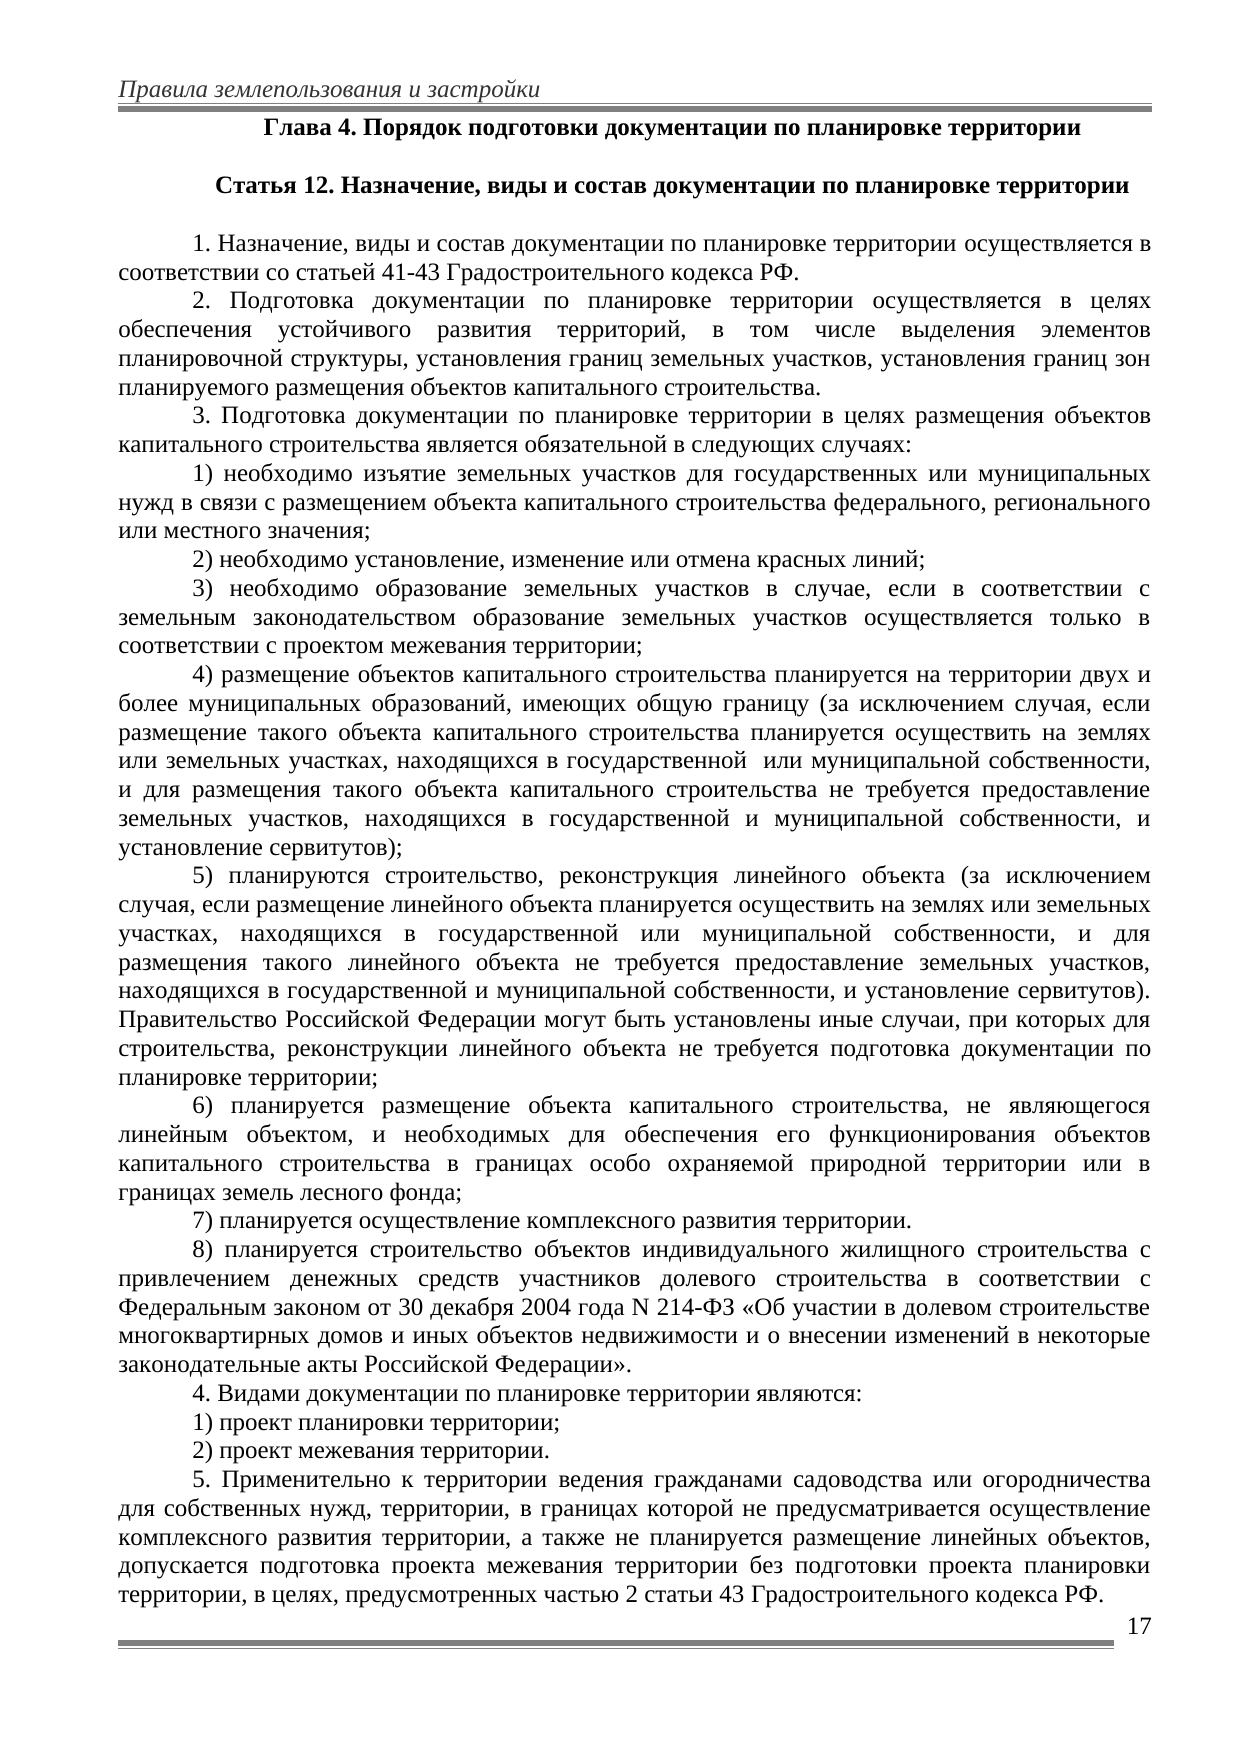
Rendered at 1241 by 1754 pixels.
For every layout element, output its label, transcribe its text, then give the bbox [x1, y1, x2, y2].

text 4. Видами документации по планировке территории являются: [118, 1378, 1152, 1407]
text 2) необходимо установление, изменение или отмена красных линий; [118, 544, 1152, 573]
text 3. Подготовка документации по планировке территории в целях размещения объектов капитального строительства является обязательной в следующих случаях: [118, 400, 1152, 458]
text 8) планируется строительство объектов индивидуального жилищного строительства с привлечением денежных средств участников долевого строительства в соответствии с Федеральным законом от 30 декабря 2004 года N 214-ФЗ «Об участии в долевом строительстве многоквартирных домов и иных объектов недвижимости и о внесении изменений в некоторые законодательные акты Российской Федерации». [118, 1234, 1152, 1378]
text 2. Подготовка документации по планировке территории осуществляется в целях обеспечения устойчивого развития территорий, в том числе выделения элементов планировочной структуры, установления границ земельных участков, установления границ зон планируемого размещения объектов капитального строительства. [118, 285, 1152, 400]
text 3) необходимо образование земельных участков в случае, если в соответствии с земельным законодательством образование земельных участков осуществляется только в соответствии с проектом межевания территории; [118, 573, 1152, 659]
text 1. Назначение, виды и состав документации по планировке территории осуществляется в соответствии со статьей 41-43 Градостроительного кодекса РФ. [118, 228, 1152, 285]
text 1) проект планировки территории; [118, 1407, 1152, 1435]
text 4) размещение объектов капитального строительства планируется на территории двух и более муниципальных образований, имеющих общую границу (за исключением случая, если размещение такого объекта капитального строительства планируется осуществить на землях или земельных участках, находящихся в государственной или муниципальной собственности, и для размещения такого объекта капитального строительства не требуется предоставление земельных участков, находящихся в государственной и муниципальной собственности, и установление сервитутов); [118, 659, 1152, 860]
text 7) планируется осуществление комплексного развития территории. [118, 1205, 1152, 1234]
text Статья 12. Назначение, виды и состав документации по планировке территории [118, 170, 1152, 199]
text 5) планируются строительство, реконструкция линейного объекта (за исключением случая, если размещение линейного объекта планируется осуществить на землях или земельных участках, находящихся в государственной или муниципальной собственности, и для размещения такого линейного объекта не требуется предоставление земельных участков, находящихся в государственной и муниципальной собственности, и установление сервитутов). Правительство Российской Федерации могут быть установлены иные случаи, при которых для строительства, реконструкции линейного объекта не требуется подготовка документации по планировке территории; [118, 860, 1152, 1090]
text Глава 4. Порядок подготовки документации по планировке территории [118, 112, 1152, 141]
text 1) необходимо изъятие земельных участков для государственных или муниципальных нужд в связи с размещением объекта капитального строительства федерального, регионального или местного значения; [118, 458, 1152, 544]
text 5. Применительно к территории ведения гражданами садоводства или огородничества для собственных нужд, территории, в границах которой не предусматривается осуществление комплексного развития территории, а также не планируется размещение линейных объектов, допускается подготовка проекта межевания территории без подготовки проекта планировки территории, в целях, предусмотренных частью 2 статьи 43 Градостроительного кодекса РФ. [118, 1464, 1152, 1608]
text 6) планируется размещение объекта капитального строительства, не являющегося линейным объектом, и необходимых для обеспечения его функционирования объектов капитального строительства в границах особо охраняемой природной территории или в границах земель лесного фонда; [118, 1090, 1152, 1205]
text 2) проект межевания территории. [118, 1435, 1152, 1464]
